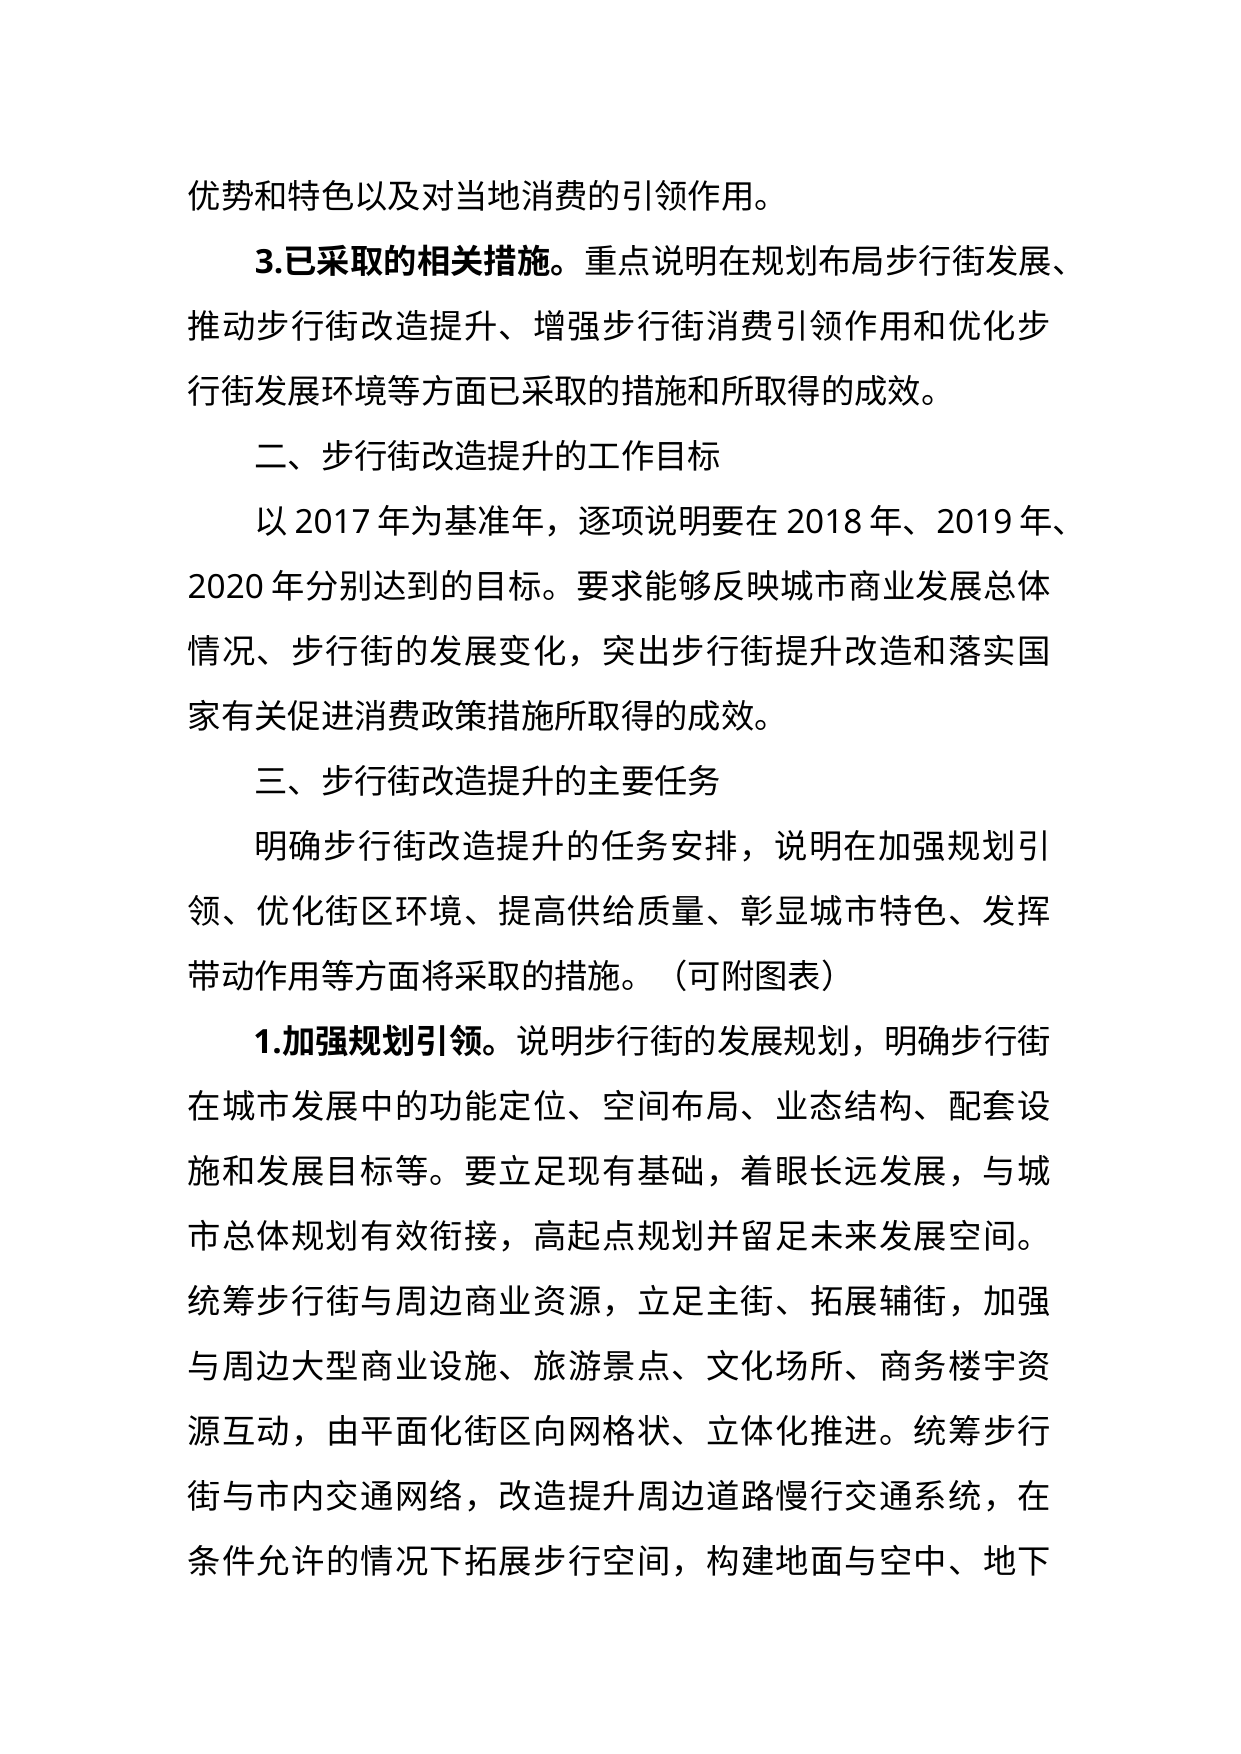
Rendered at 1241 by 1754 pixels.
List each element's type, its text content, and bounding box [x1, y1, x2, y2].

text 3.已采取的相关措施。重点说明在规划布局步行街发展、推动步行街改造提升、增强步行街消费引领作用和优化步行街发展环境等方面已采取的措施和所取得的成效。 [187, 227, 1053, 422]
text 明确步行街改造提升的任务安排，说明在加强规划引领、优化街区环境、提高供给质量、彰显城市特色、发挥带动作用等方面将采取的措施。（可附图表） [187, 812, 1053, 1007]
text 二、步行街改造提升的工作目标 [187, 422, 1053, 487]
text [187, 162, 1053, 227]
text 以2017年为基准年，逐项说明要在2018年、2019年、2020年分别达到的目标。要求能够反映城市商业发展总体情况、步行街的发展变化，突出步行街提升改造和落实国家有关促进消费政策措施所取得的成效。 [187, 487, 1053, 747]
text 三、步行街改造提升的主要任务 [187, 747, 1053, 812]
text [187, 1007, 1053, 1592]
